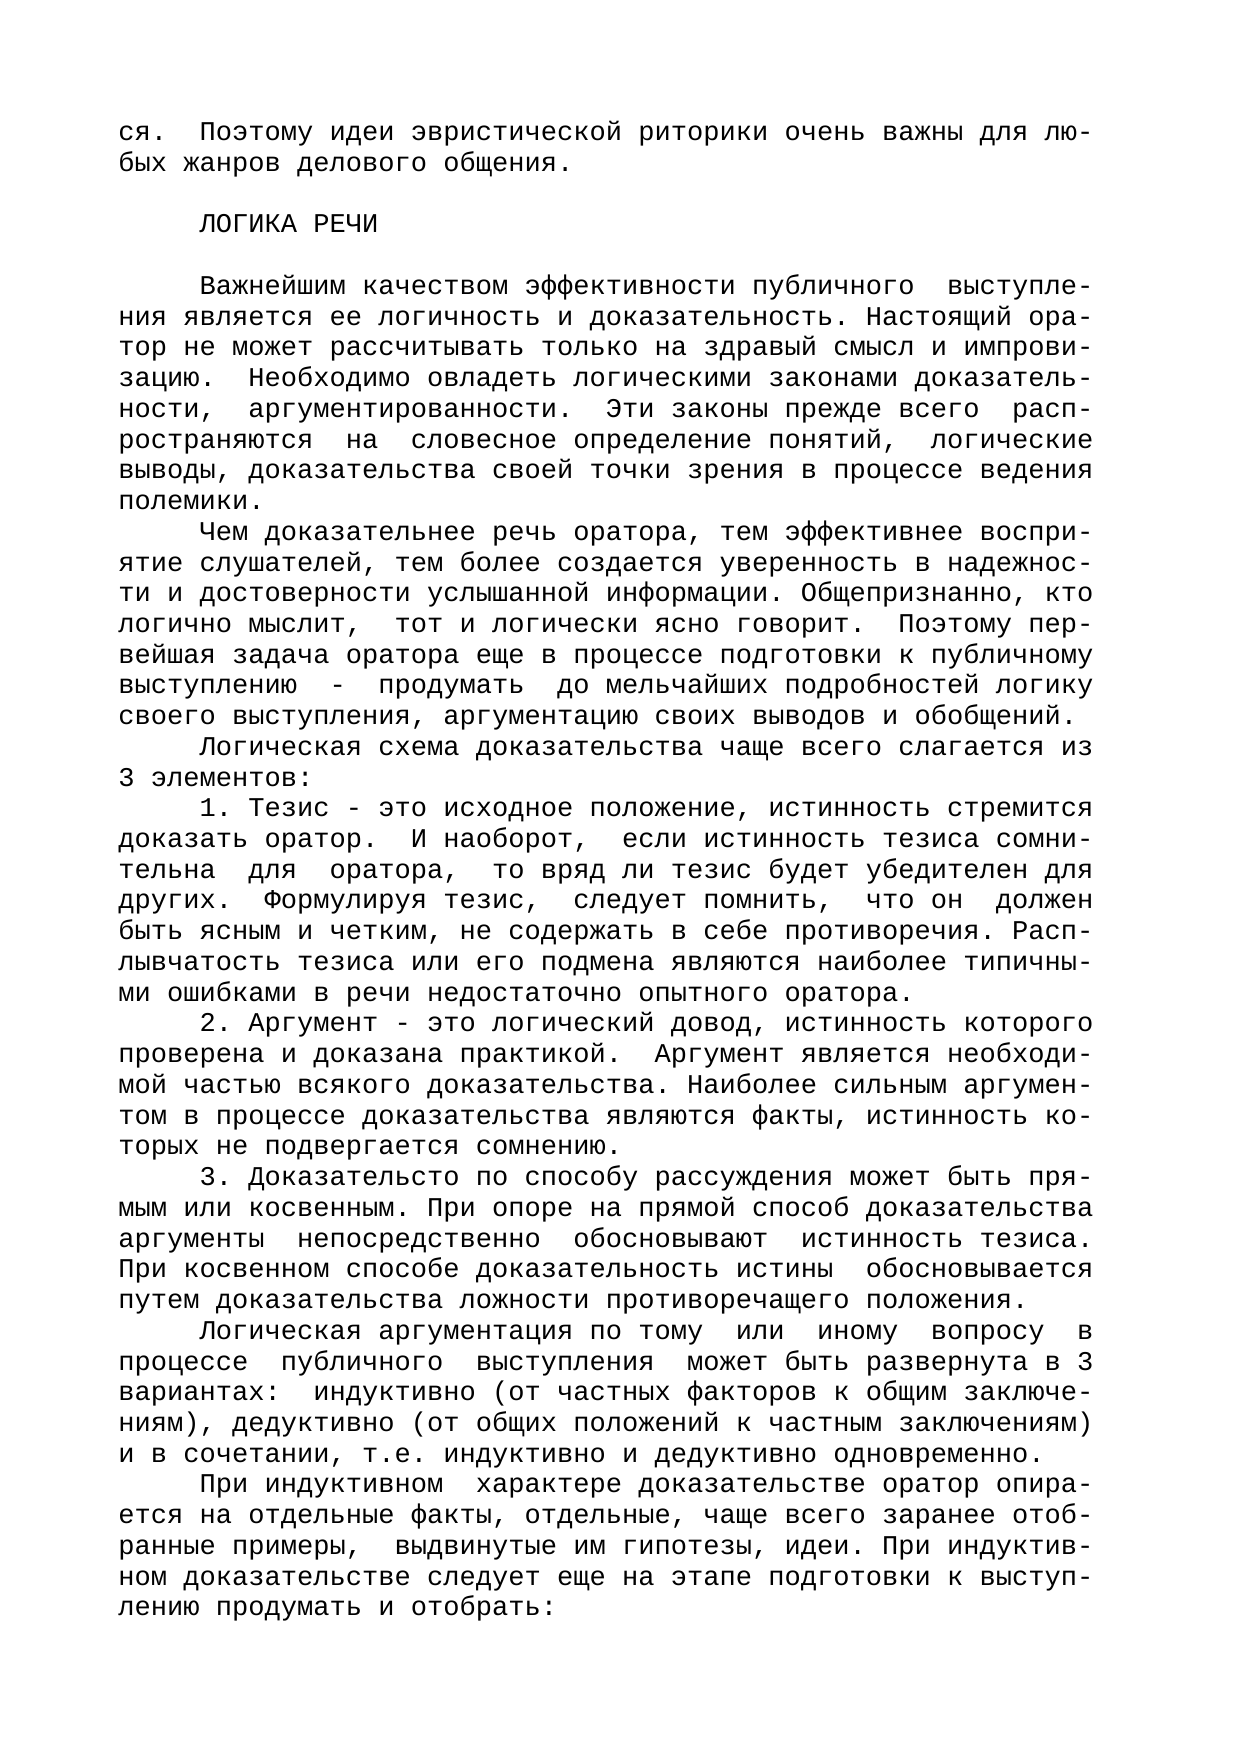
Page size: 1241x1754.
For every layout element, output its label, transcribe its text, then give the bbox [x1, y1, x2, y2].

text Важнейшим качеством эффективности публичного выступле- [118, 272, 1122, 302]
text лению продумать и отобрать: [118, 1593, 1122, 1624]
text При индуктивном характере доказательстве оратор опира- [118, 1470, 1122, 1501]
text быть ясным и четким, не содержать в себе противоречия. Расп- [118, 917, 1122, 948]
text 2. Аргумент - это логический довод, истинность которого [118, 1009, 1122, 1040]
text и в сочетании, т.е. индуктивно и дедуктивно одновременно. [118, 1439, 1122, 1470]
text вейшая задача оратора еще в процессе подготовки к публичному [118, 641, 1122, 671]
text При косвенном способе доказательность истины обосновывается [118, 1255, 1122, 1286]
text тельна для оратора, то вряд ли тезис будет убедителен для [118, 856, 1122, 886]
text ти и достоверности услышанной информации. Общепризнанно, кто [118, 579, 1122, 610]
text выводы, доказательства своей точки зрения в процессе ведения [118, 456, 1122, 487]
text проверена и доказана практикой. Аргумент является необходи- [118, 1040, 1122, 1071]
text зацию. Необходимо овладеть логическими законами доказатель- [118, 364, 1122, 395]
text выступлению - продумать до мельчайших подробностей логику [118, 671, 1122, 702]
text полемики. [118, 487, 1122, 518]
text ЛОГИКА РЕЧИ [118, 210, 1122, 241]
text ятие слушателей, тем более создается уверенность в надежнос- [118, 548, 1122, 579]
text Логическая аргументация по тому или иному вопросу в [118, 1317, 1122, 1347]
text мым или косвенным. При опоре на прямой способ доказательства [118, 1194, 1122, 1224]
text логично мыслит, тот и логически ясно говорит. Поэтому пер- [118, 610, 1122, 641]
text других. Формулируя тезис, следует помнить, что он должен [118, 886, 1122, 917]
text бых жанров делового общения. [118, 149, 1122, 179]
text 3. Доказательсто по способу рассуждения может быть пря- [118, 1163, 1122, 1194]
text ном доказательстве следует еще на этапе подготовки к выступ- [118, 1562, 1122, 1593]
text ространяются на словесное определение понятий, логические [118, 425, 1122, 456]
text мой частью всякого доказательства. Наиболее сильным аргумен- [118, 1071, 1122, 1101]
text том в процессе доказательства являются факты, истинность ко- [118, 1101, 1122, 1132]
text тор не может рассчитывать только на здравый смысл и импрови- [118, 333, 1122, 364]
text 3 элементов: [118, 763, 1122, 794]
text ся. Поэтому идеи эвристической риторики очень важны для лю- [118, 118, 1122, 149]
text ниям), дедуктивно (от общих положений к частным заключениям) [118, 1409, 1122, 1439]
text вариантах: индуктивно (от частных факторов к общим заключе- [118, 1378, 1122, 1409]
text процессе публичного выступления может быть развернута в 3 [118, 1347, 1122, 1378]
text доказать оратор. И наоборот, если истинность тезиса сомни- [118, 825, 1122, 856]
text 1. Тезис - это исходное положение, истинность стремится [118, 794, 1122, 825]
text ется на отдельные факты, отдельные, чаще всего заранее отоб- [118, 1501, 1122, 1532]
text ности, аргументированности. Эти законы прежде всего расп- [118, 395, 1122, 425]
text ми ошибками в речи недостаточно опытного оратора. [118, 978, 1122, 1009]
text Логическая схема доказательства чаще всего слагается из [118, 733, 1122, 763]
text лывчатость тезиса или его подмена являются наиболее типичны- [118, 948, 1122, 978]
text путем доказательства ложности противоречащего положения. [118, 1286, 1122, 1317]
text аргументы непосредственно обосновывают истинность тезиса. [118, 1224, 1122, 1255]
text ния является ее логичность и доказательность. Настоящий ора- [118, 302, 1122, 333]
text своего выступления, аргументацию своих выводов и обобщений. [118, 702, 1122, 733]
text Чем доказательнее речь оратора, тем эффективнее воспри- [118, 518, 1122, 548]
text ранные примеры, выдвинутые им гипотезы, идеи. При индуктив- [118, 1532, 1122, 1562]
text торых не подвергается сомнению. [118, 1132, 1122, 1163]
